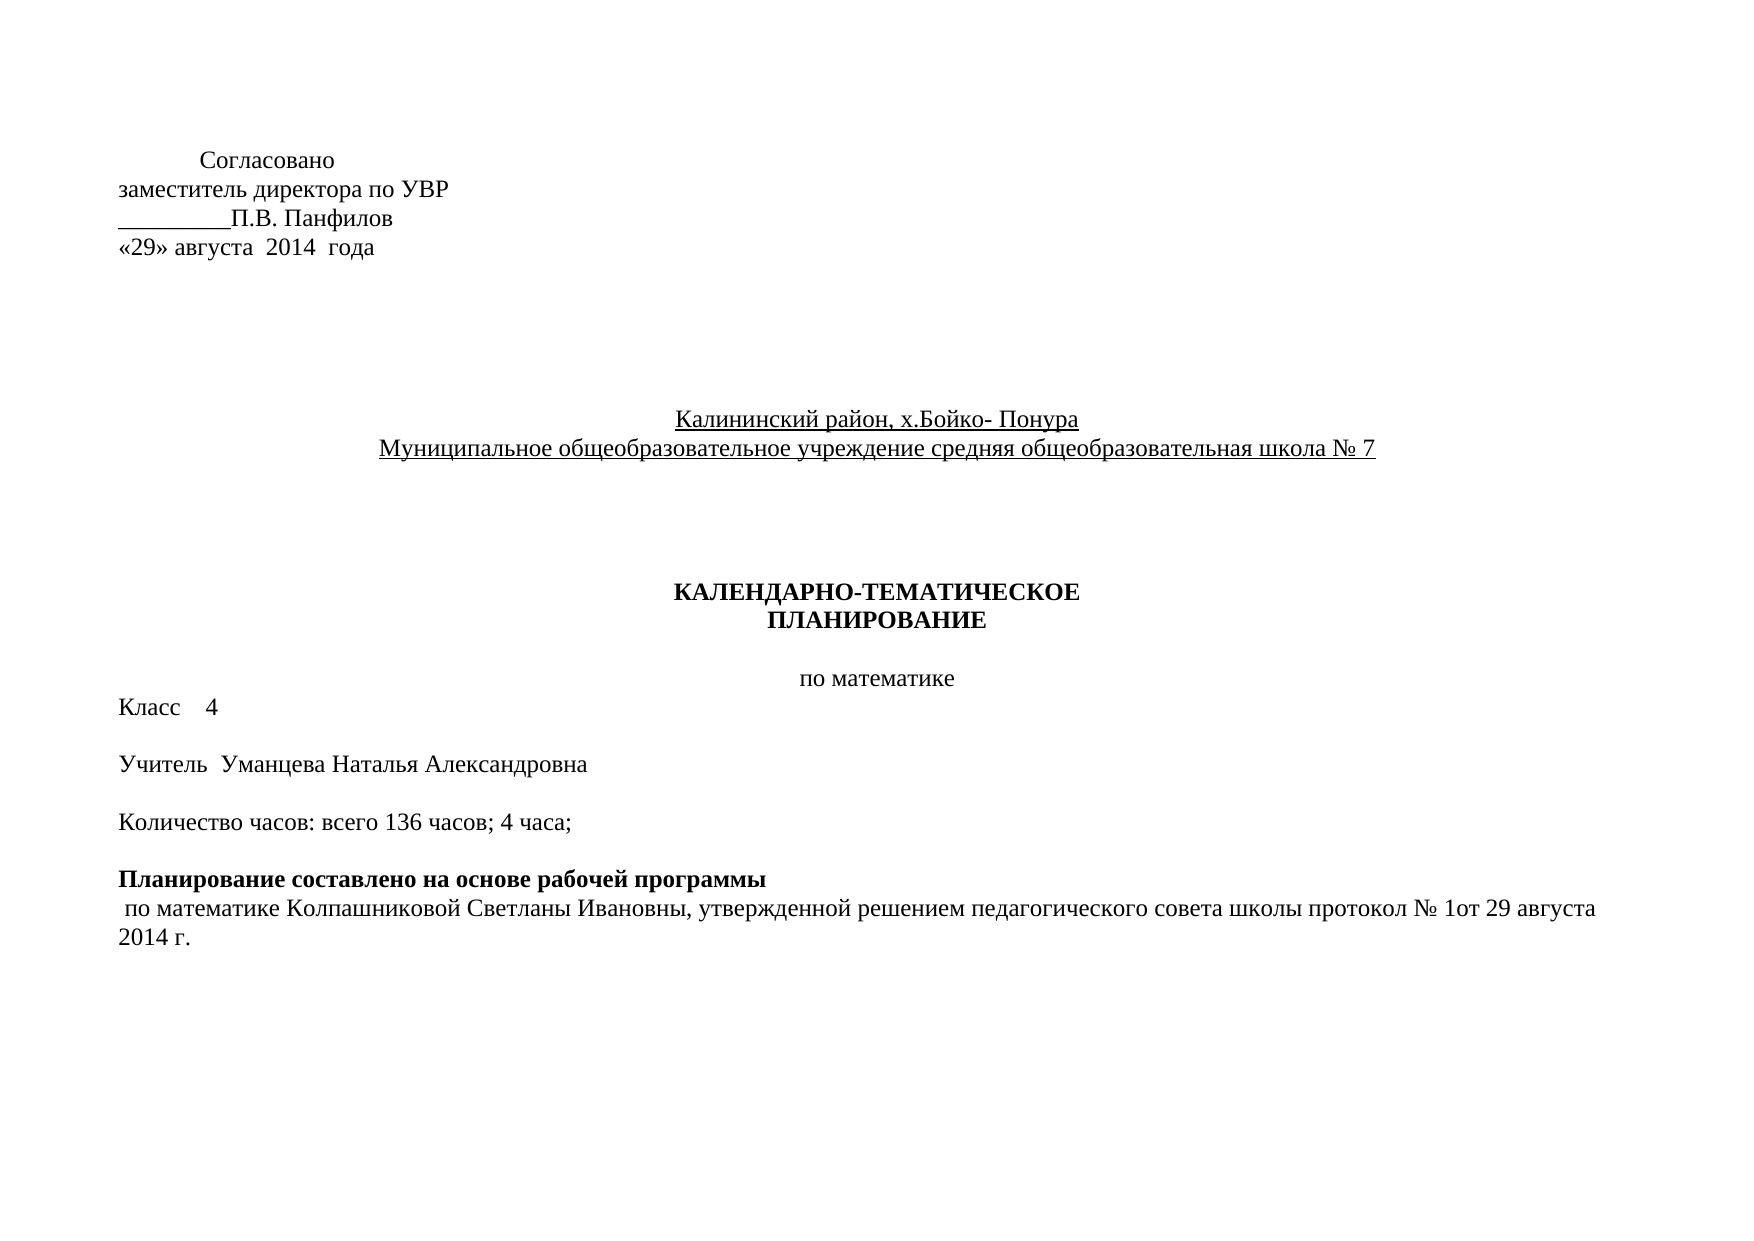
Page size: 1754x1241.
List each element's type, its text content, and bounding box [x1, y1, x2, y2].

text Муниципальное общеобразовательное учреждение средняя общеобразовательная школа № 7 [118, 433, 1636, 462]
text Класс 4 [118, 692, 1636, 720]
text _________П.В. Панфилов [118, 203, 1636, 232]
text Согласовано [118, 145, 1636, 174]
text Учитель Уманцева Наталья Александровна [118, 749, 1636, 778]
text по математике [118, 663, 1636, 692]
text ПЛАНИРОВАНИЕ [118, 605, 1636, 634]
text по математике Колпашниковой Светланы Ивановны, утвержденной решением педагогического совета школы протокол № 1от 29 августа 2014 г. [118, 893, 1636, 950]
text заместитель директора по УВР [118, 174, 1636, 203]
text Калининский район, х.Бойко- Понура [118, 404, 1636, 433]
text КАЛЕНДАРНО-ТЕМАТИЧЕСКОЕ [118, 577, 1636, 605]
text «29» августа 2014 года [118, 232, 1636, 260]
text Количество часов: всего 136 часов; 4 часа; [118, 807, 1636, 835]
text Планирование составлено на основе рабочей программы [118, 864, 1636, 893]
